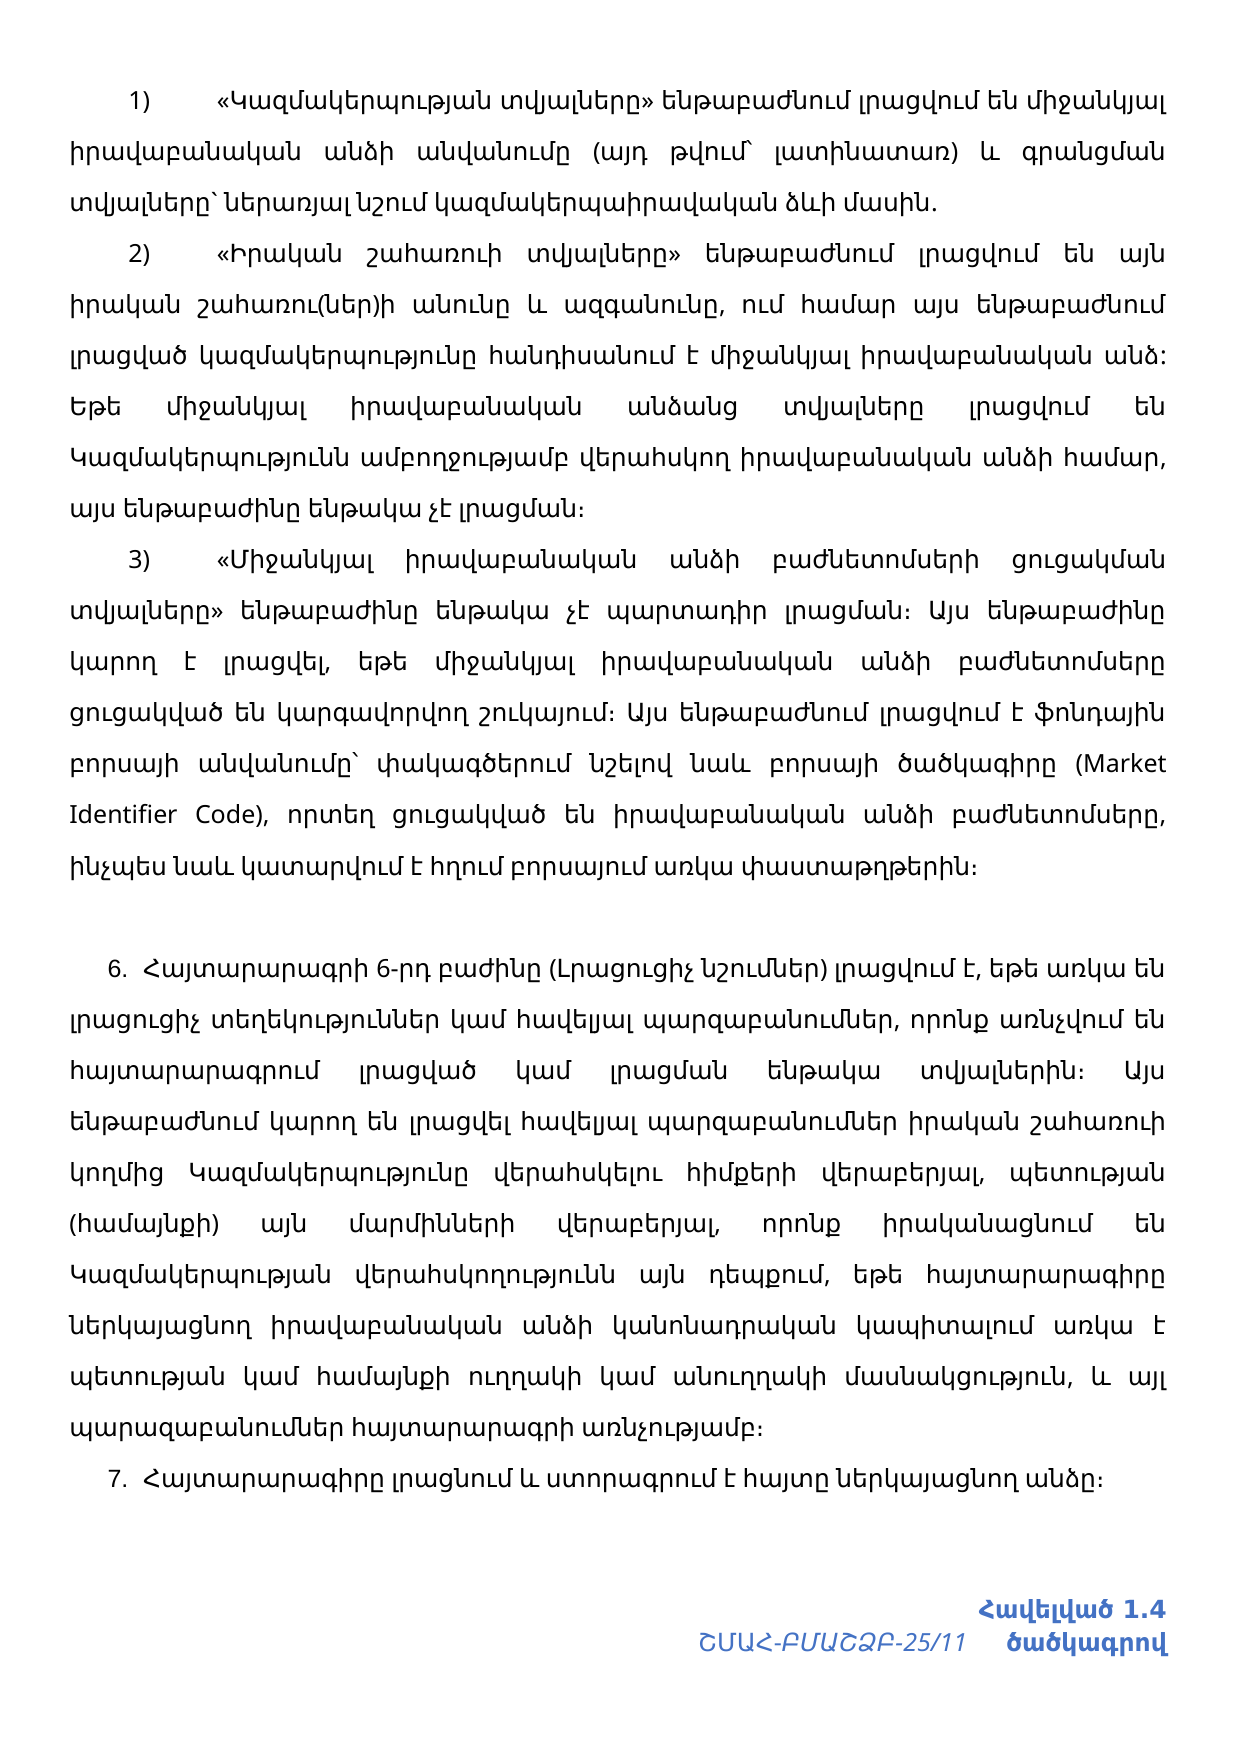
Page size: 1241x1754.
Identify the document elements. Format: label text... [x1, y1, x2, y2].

text Հավելված 1.4 [69, 1595, 1167, 1624]
list «Կազմակերպության տվյալները» ենթաբաժնում լրացվում են միջանկյալ իրավաբանական անձի անվանումը (այդ թվում՝ լատինատառ) և գրանցման տվյալները` ներառյալ նշում կազմակերպաիրավական ձևի մասին. [69, 82, 1167, 219]
list Հայտարարագիրը լրացնում և ստորագրում է հայտը ներկայացնող անձը։ [69, 1461, 1167, 1495]
text ՇՄԱՀ-ԲՄԱՇՁԲ-25/11 ծածկագրով [69, 1624, 1167, 1659]
list Հայտարարագրի 6-րդ բաժինը (Լրացուցիչ նշումներ) լրացվում է, եթե առկա են լրացուցիչ տեղեկություններ կամ հավելյալ պարզաբանումներ, որոնք առնչվում են հայտարարագրում լրացված կամ լրացման ենթակա տվյալներին։ Այս ենթաբաժնում կարող են լրացվել հավելյալ պարզաբանումներ իրական շահառուի կողմից Կազմակերպությունը վերահսկելու հիմքերի վերաբերյալ, պետության (համայնքի) այն մարմինների վերաբերյալ, որոնք իրականացնում են Կազմակերպության վերահսկողությունն այն դեպքում, եթե հայտարարագիրը ներկայացնող իրավաբանական անձի կանոնադրական կապիտալում առկա է պետության կամ համայնքի ուղղակի կամ անուղղակի մասնակցություն, և այլ պարազաբանումներ հայտարարագրի առնչությամբ։ [69, 950, 1167, 1444]
list «Իրական շահառուի տվյալները» ենթաբաժնում լրացվում են այն իրական շահառու(ներ)ի անունը և ազգանունը, ում համար այս ենթաբաժնում լրացված կազմակերպությունը հանդիսանում է միջանկյալ իրավաբանական անձ: Եթե միջանկյալ իրավաբանական անձանց տվյալները լրացվում են Կազմակերպությունն ամբողջությամբ վերահսկող իրավաբանական անձի համար, այս ենթաբաժինը ենթակա չէ լրացման։ [69, 236, 1167, 525]
list «Միջանկյալ իրավաբանական անձի բաժնետոմսերի ցուցակման տվյալները» ենթաբաժինը ենթակա չէ պարտադիր լրացման։ Այս ենթաբաժինը կարող է լրացվել, եթե միջանկյալ իրավաբանական անձի բաժնետոմսերը ցուցակված են կարգավորվող շուկայում։ Այս ենթաբաժնում լրացվում է ֆոնդային բորսայի անվանումը՝ փակագծերում նշելով նաև բորսայի ծածկագիրը (Market Identifier Code), որտեղ ցուցակված են իրավաբանական անձի բաժնետոմսերը, ինչպես նաև կատարվում է հղում բորսայում առկա փաստաթղթերին։ [69, 542, 1167, 882]
